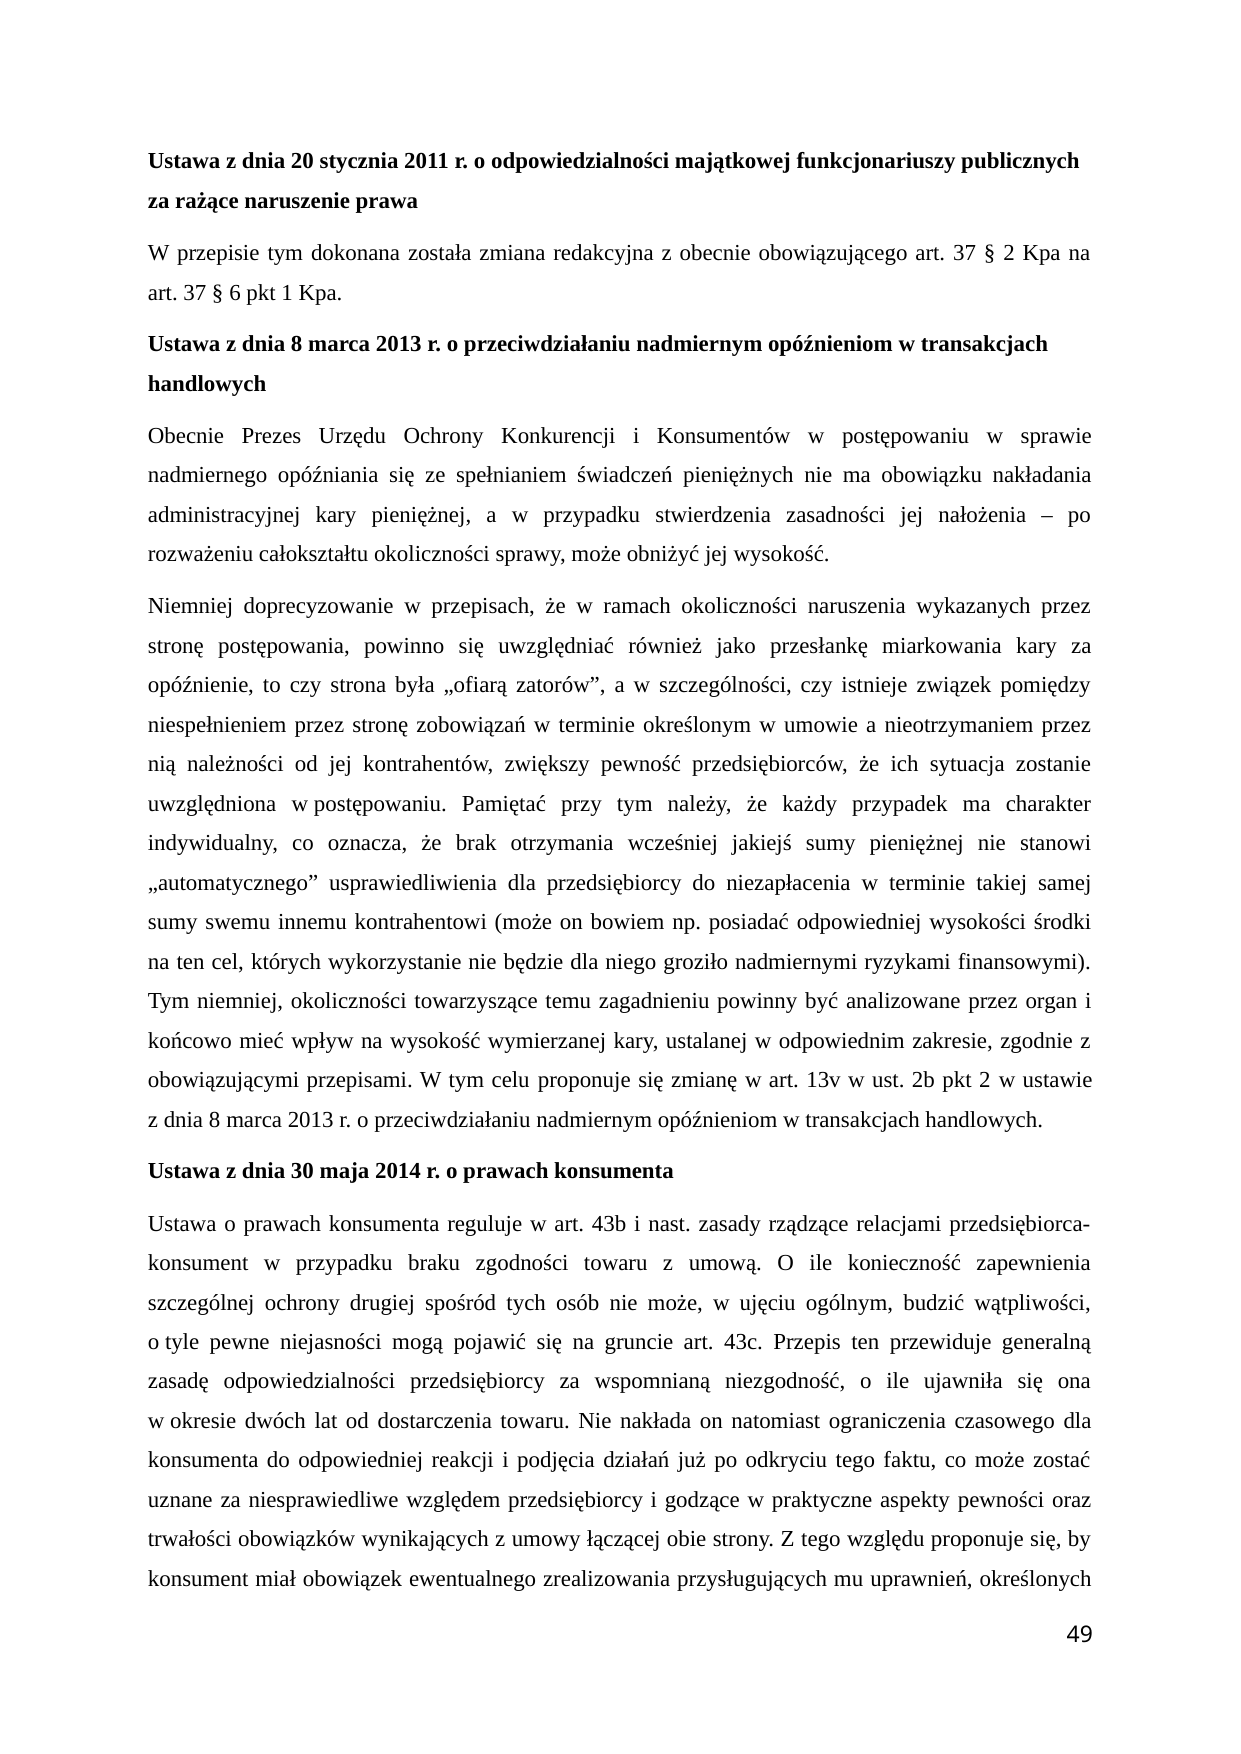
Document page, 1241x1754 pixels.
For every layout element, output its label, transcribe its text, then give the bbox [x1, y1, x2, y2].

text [148, 1209, 1093, 1591]
text Obecnie Prezes Urzędu Ochrony Konkurencji i Konsumentów w postępowaniu w sprawie nadmiernego opóźniania się ze spełnianiem świadczeń pieniężnych nie ma obowiązku nakładania administracyjnej kary pieniężnej, a w przypadku stwierdzenia zasadności jej nałożenia – po rozważeniu całokształtu okoliczności sprawy, może obniżyć jej wysokość. [148, 422, 1093, 567]
text Ustawa z dnia 8 marca 2013 r. o przeciwdziałaniu nadmiernym opóźnieniom w transakcjach handlowych [148, 331, 1093, 396]
text Ustawa z dnia 30 maja 2014 r. o prawach konsumenta [148, 1158, 1093, 1184]
text Ustawa z dnia 20 stycznia 2011 r. o odpowiedzialności majątkowej funkcjonariuszy publicznych za rażące naruszenie prawa [148, 148, 1093, 213]
text W przepisie tym dokonana została zmiana redakcyjna z obecnie obowiązującego art. 37 § 2 Kpa na art. 37 § 6 pkt 1 Kpa. [148, 239, 1093, 305]
text Niemniej doprecyzowanie w przepisach, że w ramach okoliczności naruszenia wykazanych przez stronę postępowania, powinno się uwzględniać również jako przesłankę miarkowania kary za opóźnienie, to czy strona była „ofiarą zatorów”, a w szczególności, czy istnieje związek pomiędzy niespełnieniem przez stronę zobowiązań w terminie określonym w umowie a nieotrzymaniem przez nią należności od jej kontrahentów, zwiększy pewność przedsiębiorców, że ich sytuacja zostanie uwzględniona w postępowaniu. Pamiętać przy tym należy, że każdy przypadek ma charakter indywidualny, co oznacza, że brak otrzymania wcześniej jakiejś sumy pieniężnej nie stanowi „automatycznego” usprawiedliwienia dla przedsiębiorcy do niezapłacenia w terminie takiej samej sumy swemu innemu kontrahentowi (może on bowiem np. posiadać odpowiedniej wysokości środki na ten cel, których wykorzystanie nie będzie dla niego groziło nadmiernymi ryzykami finansowymi). Tym niemniej, okoliczności towarzyszące temu zagadnieniu powinny być analizowane przez organ i końcowo mieć wpływ na wysokość wymierzanej kary, ustalanej w odpowiednim zakresie, zgodnie z obowiązującymi przepisami. W tym celu proponuje się zmianę w art. 13v w ust. 2b pkt 2 w ustawie z dnia 8 marca 2013 r. o przeciwdziałaniu nadmiernym opóźnieniom w transakcjach handlowych. [148, 592, 1093, 1132]
